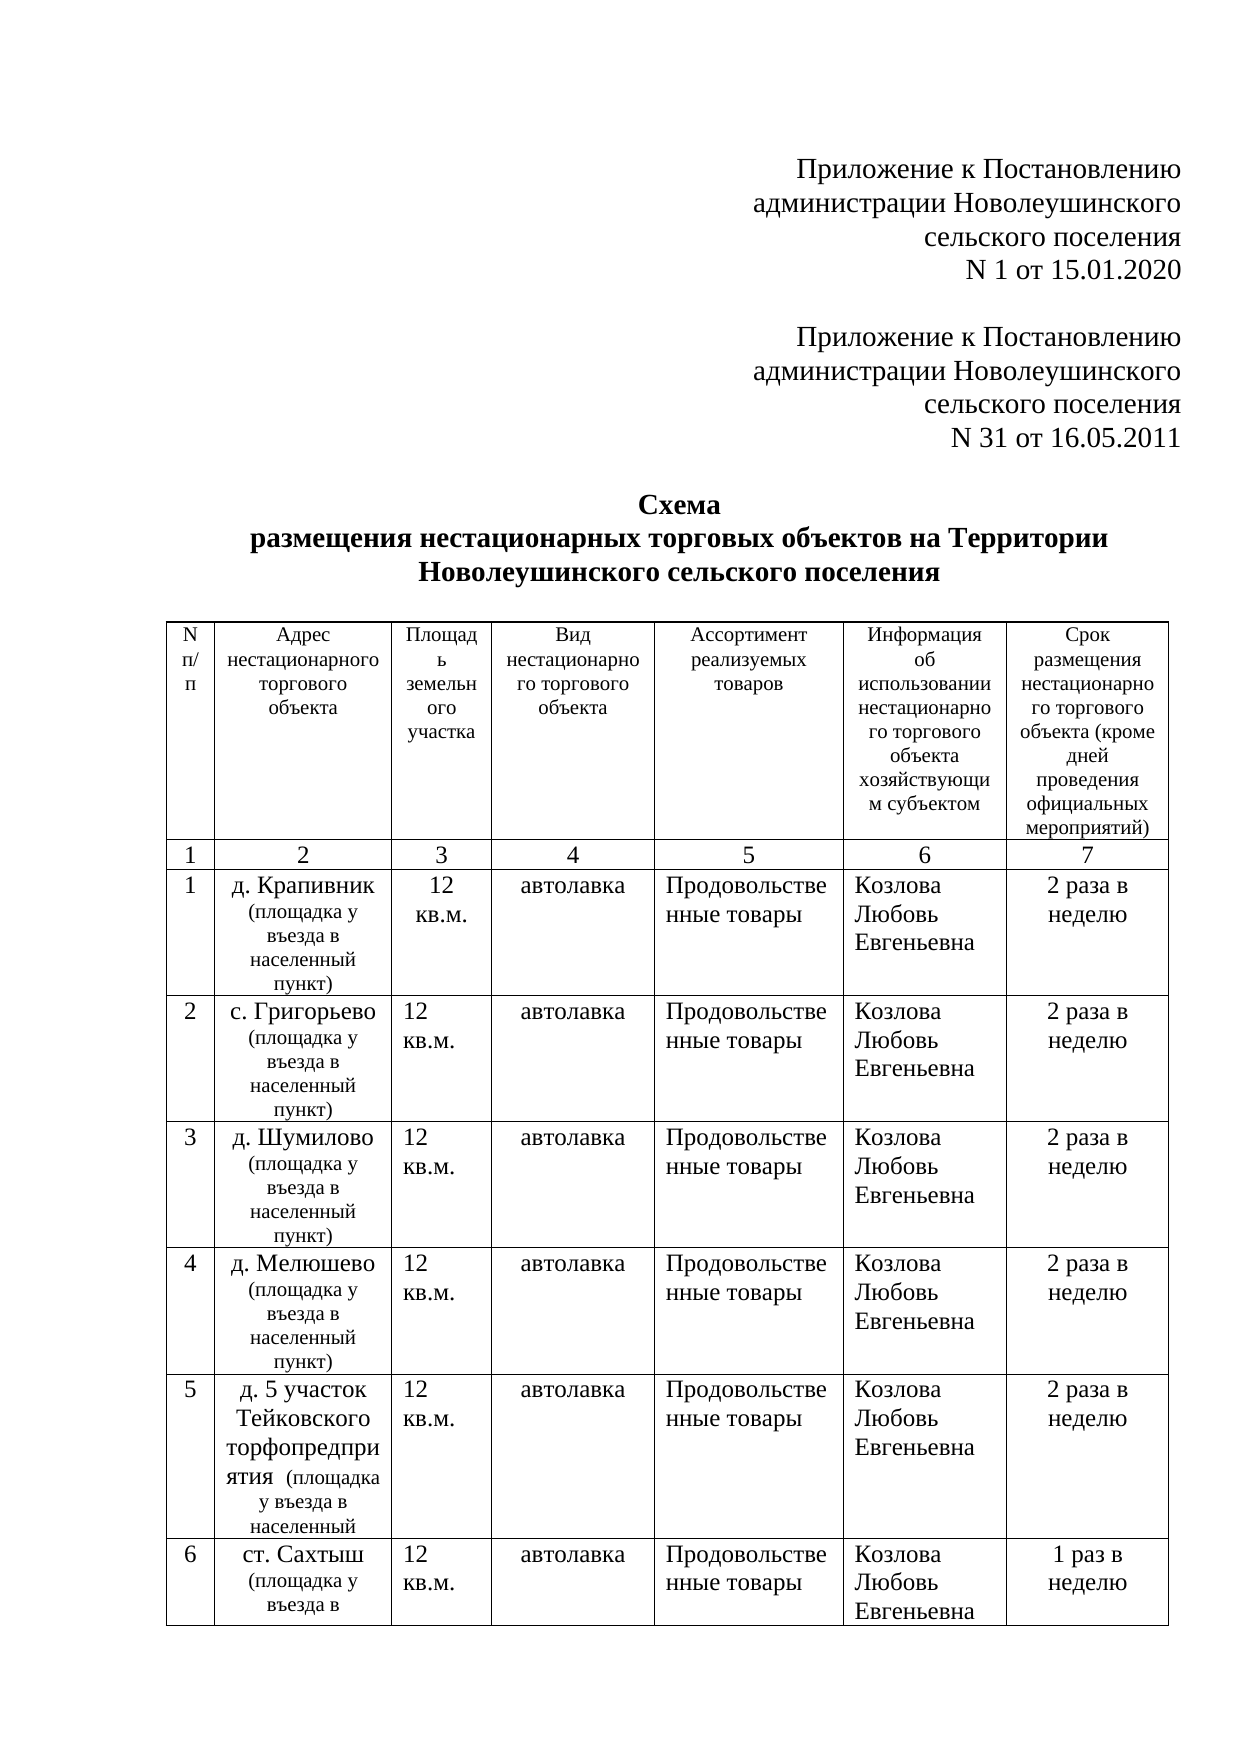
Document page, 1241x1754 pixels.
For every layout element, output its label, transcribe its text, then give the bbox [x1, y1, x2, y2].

table_cell Продовольственные товары [655, 996, 843, 1121]
table_cell 2 раза в неделю [1007, 1248, 1168, 1373]
table_cell 12 кв.м. [392, 870, 491, 995]
text Приложение к Постановлению [177, 152, 1181, 185]
table_cell 12 кв.м. [392, 1375, 491, 1538]
table_cell Продовольственные товары [655, 1248, 843, 1373]
table_cell д. Мелюшево (площадка у въезда в населенный пункт) [215, 1248, 391, 1373]
table_header Информация об использовании нестационарного торгового объекта хозяйствующим субъектом [844, 623, 1006, 839]
table_cell с. Григорьево (площадка у въезда в населенный пункт) [215, 996, 391, 1121]
table_cell автолавка [492, 870, 654, 995]
table_cell 12 кв.м. [392, 1122, 491, 1247]
text N 31 от 16.05.2011 [177, 420, 1181, 453]
table_cell 4 [167, 1248, 214, 1373]
table_cell 5 [167, 1375, 214, 1538]
table_cell Козлова Любовь Евгеньевна [844, 996, 1006, 1121]
table_cell 12 кв.м. [392, 1248, 491, 1373]
table_cell д. 5 участок Тейковского торфопредприятия (площадка у въезда в населенный [215, 1375, 391, 1538]
table_cell 2 [167, 996, 214, 1121]
table_cell 2 раза в неделю [1007, 870, 1168, 995]
table_cell д. Крапивник (площадка у въезда в населенный пункт) [215, 870, 391, 995]
table_cell д. Шумилово (площадка у въезда в населенный пункт) [215, 1122, 391, 1247]
table_cell 2 раза в неделю [1007, 1375, 1168, 1538]
table_header N п/п [167, 623, 214, 839]
table_header Ассортимент реализуемых товаров [655, 623, 843, 839]
text администрации Новолеушинского [177, 185, 1181, 219]
table_cell автолавка [492, 1375, 654, 1538]
table_cell Продовольственные товары [655, 870, 843, 995]
text сельского поселения [177, 219, 1181, 252]
text N 1 от 15.01.2020 [177, 252, 1181, 286]
table_header Площадь земельного участка [392, 623, 491, 839]
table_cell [844, 1539, 1006, 1625]
table_header Срок размещения нестационарного торгового объекта (кроме дней проведения официальных мероприятий) [1007, 623, 1168, 839]
table_cell автолавка [492, 996, 654, 1121]
table_cell 2 [215, 840, 391, 869]
table_cell 3 [392, 840, 491, 869]
table_cell автолавка [492, 1122, 654, 1247]
table_cell автолавка [492, 1539, 654, 1625]
table_cell 1 [167, 870, 214, 995]
text администрации Новолеушинского [177, 353, 1181, 386]
table_cell 12 кв.м. [392, 996, 491, 1121]
table_cell 6 [844, 840, 1006, 869]
table_cell 12 кв.м. [392, 1539, 491, 1625]
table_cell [655, 1539, 843, 1625]
table_header Вид нестационарного торгового объекта [492, 623, 654, 839]
text Приложение к Постановлению [177, 319, 1181, 353]
table_cell 4 [492, 840, 654, 869]
table_cell Козлова Любовь Евгеньевна [844, 1375, 1006, 1538]
table_cell Продовольственные товары [655, 1375, 843, 1538]
table_cell Козлова Любовь Евгеньевна [844, 870, 1006, 995]
text сельского поселения [177, 386, 1181, 420]
table_cell автолавка [492, 1248, 654, 1373]
table_cell 1 раз в неделю [1007, 1539, 1168, 1625]
table_cell Продовольственные товары [655, 1122, 843, 1247]
title Схема [177, 487, 1181, 521]
table_cell 5 [655, 840, 843, 869]
table_cell 7 [1007, 840, 1168, 869]
table_cell 2 раза в неделю [1007, 996, 1168, 1121]
table_header Адрес нестационарного торгового объекта [215, 623, 391, 839]
table_cell 2 раза в неделю [1007, 1122, 1168, 1247]
table_cell 1 [167, 840, 214, 869]
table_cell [215, 1539, 391, 1625]
table_cell Козлова Любовь Евгеньевна [844, 1122, 1006, 1247]
table_cell 6 [167, 1539, 214, 1625]
table_cell Козлова Любовь Евгеньевна [844, 1248, 1006, 1373]
table_cell 3 [167, 1122, 214, 1247]
title размещения нестационарных торговых объектов на Территории Новолеушинского сельского поселения [177, 521, 1181, 588]
